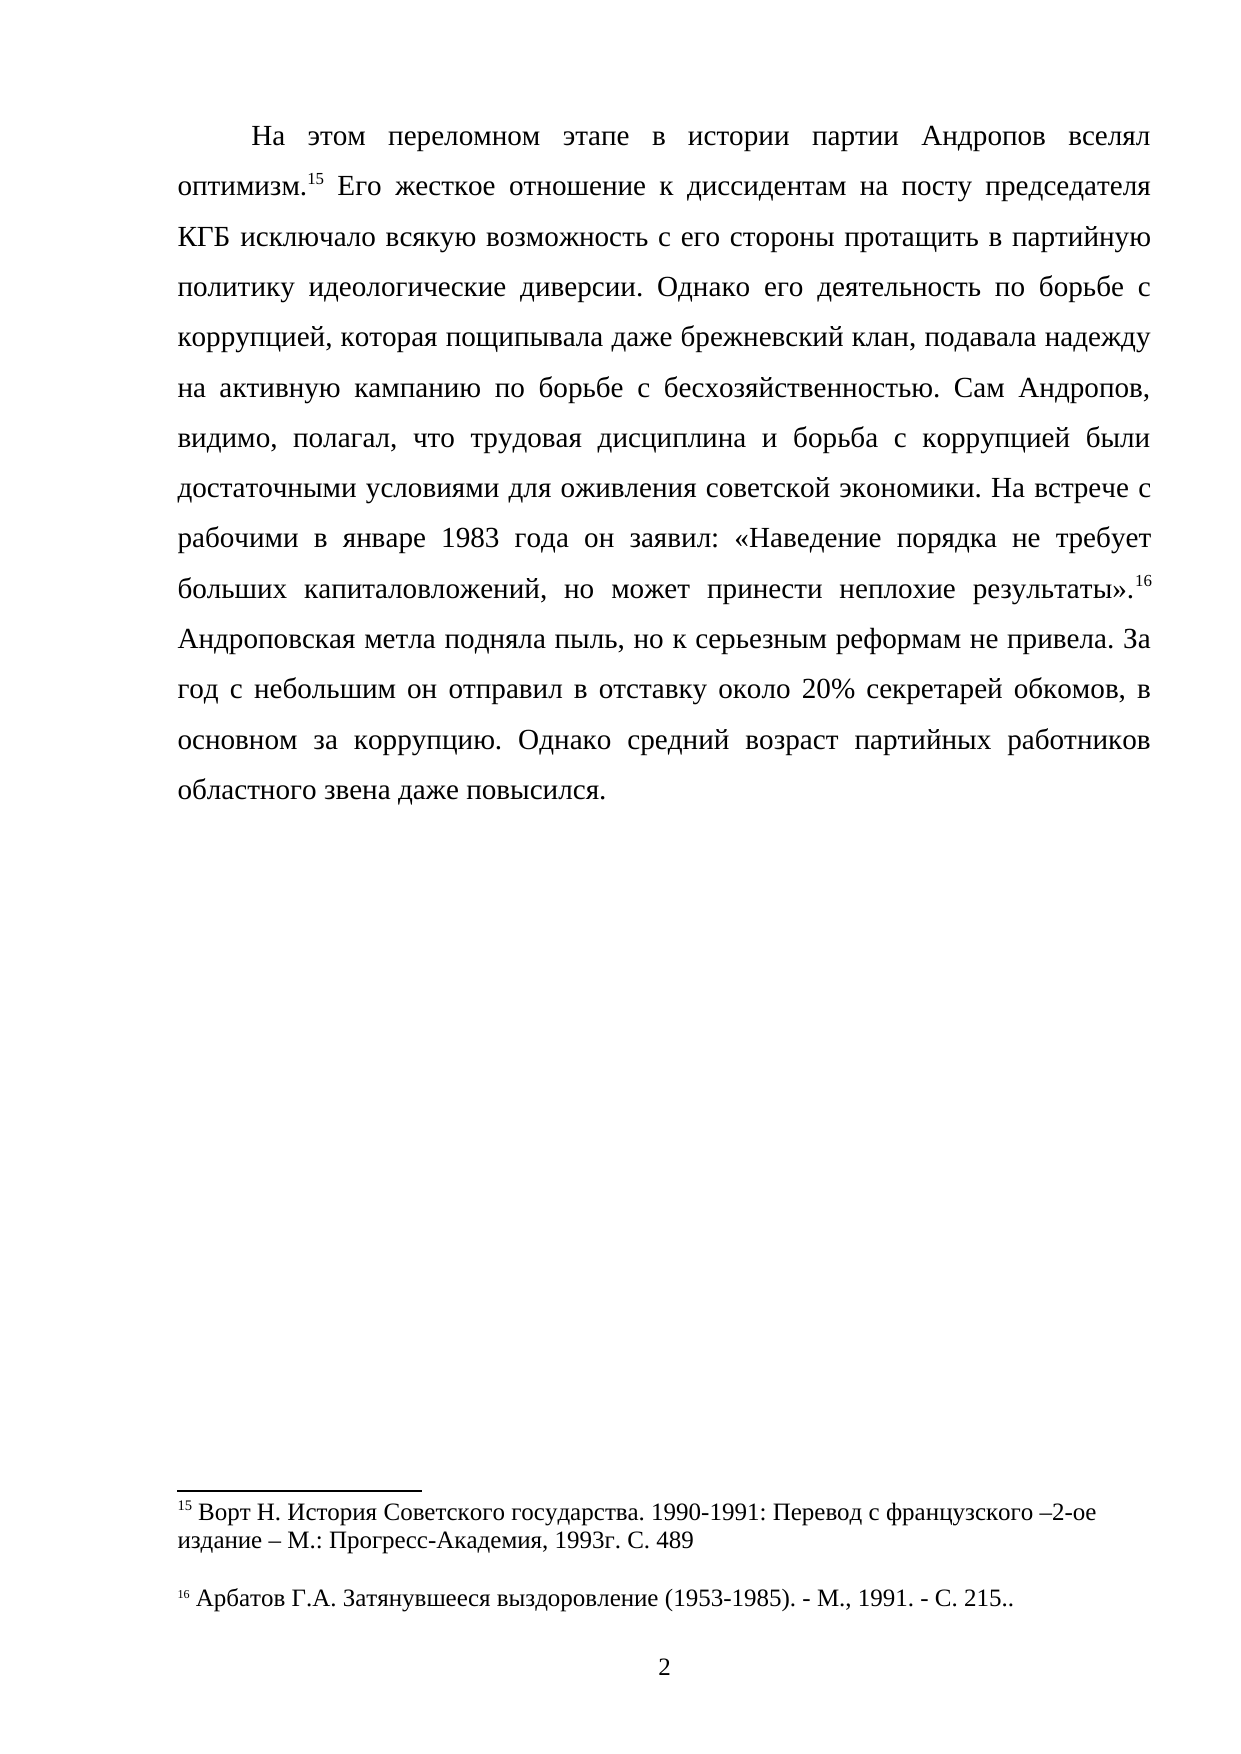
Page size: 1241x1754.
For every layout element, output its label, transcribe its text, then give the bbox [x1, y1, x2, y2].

text На этом переломном этапе в истории партии Андропов вселял оптимизм. Его жесткое отношение к диссидентам на посту председателя КГБ исключало всякую возможность с его стороны протащить в партийную политику идеологические диверсии. Однако его деятельность по борьбе с коррупцией, которая пощипывала даже брежневский клан, подавала надежду на активную кампанию по борьбе с бесхозяйственностью. Сам Андропов, видимо, полагал, что трудовая дисциплина и борьба с коррупцией были достаточными условиями для оживления советской экономики. На встрече с рабочими в январе 1983 года он заявил: «Наведение порядка не требует больших капиталовложений, но может принести неплохие результаты». Андроповская метла подняла пыль, но к серьезным реформам не привела. За год с небольшим он отправил в отставку около 20% секретарей обкомов, в основном за коррупцию. Однако средний возраст партийных работников областного звена даже повысился. [177, 118, 1152, 806]
